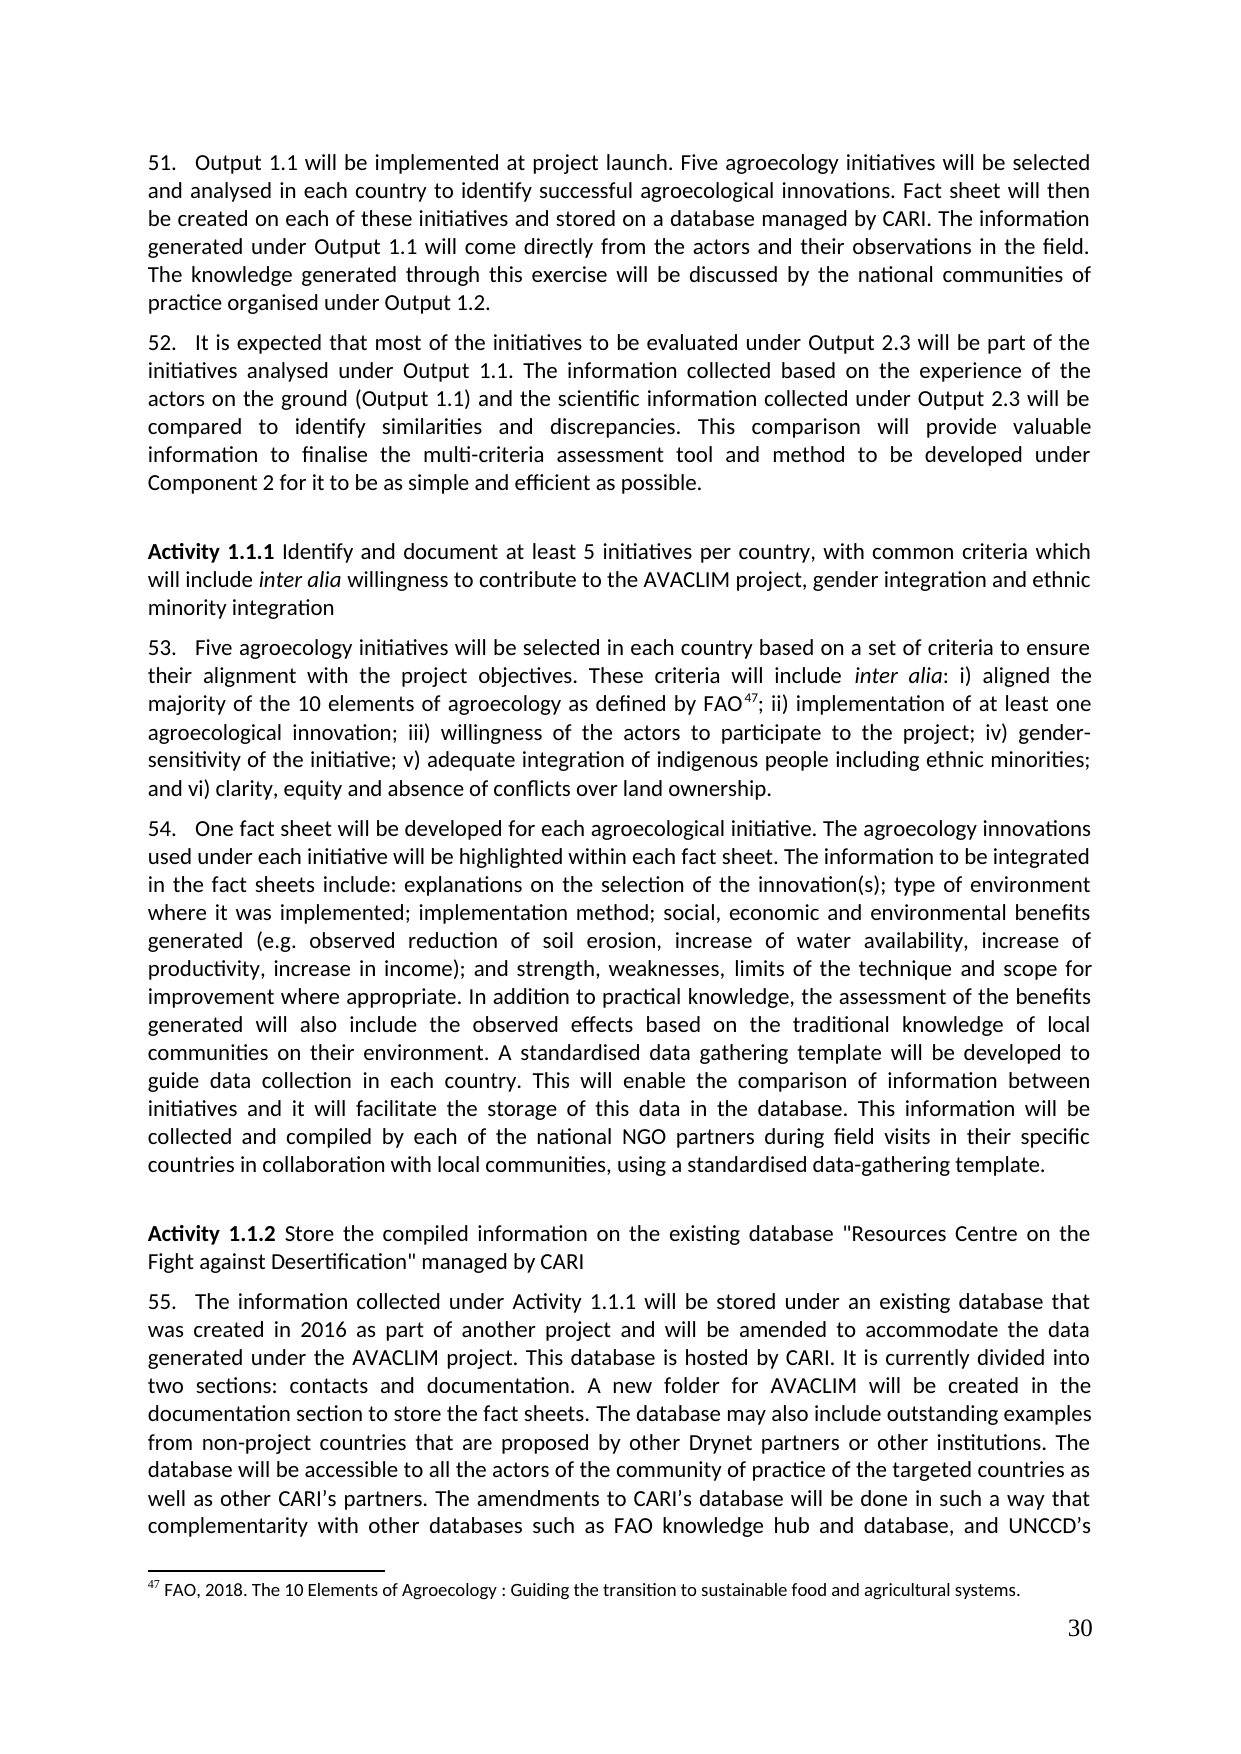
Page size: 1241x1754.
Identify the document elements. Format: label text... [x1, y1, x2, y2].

list Five agroecology initiatives will be selected in each country based on a set of criteria to ensure their alignment with the project objectives. These criteria will include inter alia: i) aligned the majority of the 10 elements of agroecology as defined by FAO; ii) implementation of at least one agroecological innovation; iii) willingness of the actors to participate to the project; iv) gender-sensitivity of the initiative; v) adequate integration of indigenous people including ethnic minorities; and vi) clarity, equity and absence of conflicts over land ownership. [148, 633, 1092, 802]
text Activity 1.1.1 Identify and document at least 5 initiatives per country, with common criteria which will include inter alia willingness to contribute to the AVACLIM project, gender integration and ethnic minority integration [148, 537, 1092, 621]
list One fact sheet will be developed for each agroecological initiative. The agroecology innovations used under each initiative will be highlighted within each fact sheet. The information to be integrated in the fact sheets include: explanations on the selection of the innovation(s); type of environment where it was implemented; implementation method; social, economic and environmental benefits generated (e.g. observed reduction of soil erosion, increase of water availability, increase of productivity, increase in income); and strength, weaknesses, limits of the technique and scope for improvement where appropriate. In addition to practical knowledge, the assessment of the benefits generated will also include the observed effects based on the traditional knowledge of local communities on their environment. A standardised data gathering template will be developed to guide data collection in each country. This will enable the comparison of information between initiatives and it will facilitate the storage of this data in the database. This information will be collected and compiled by each of the national NGO partners during field visits in their specific countries in collaboration with local communities, using a standardised data-gathering template. [148, 814, 1092, 1178]
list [148, 1287, 1092, 1540]
text Activity 1.1.2 Store the compiled information on the existing database "Resources Centre on the Fight against Desertification" managed by CARI [148, 1219, 1092, 1275]
list It is expected that most of the initiatives to be evaluated under Output 2.3 will be part of the initiatives analysed under Output 1.1. The information collected based on the experience of the actors on the ground (Output 1.1) and the scientific information collected under Output 2.3 will be compared to identify similarities and discrepancies. This comparison will provide valuable information to finalise the multi-criteria assessment tool and method to be developed under Component 2 for it to be as simple and efficient as possible. [148, 328, 1092, 496]
list Output 1.1 will be implemented at project launch. Five agroecology initiatives will be selected and analysed in each country to identify successful agroecological innovations. Fact sheet will then be created on each of these initiatives and stored on a database managed by CARI. The information generated under Output 1.1 will come directly from the actors and their observations in the field. The knowledge generated through this exercise will be discussed by the national communities of practice organised under Output 1.2. [148, 148, 1092, 316]
